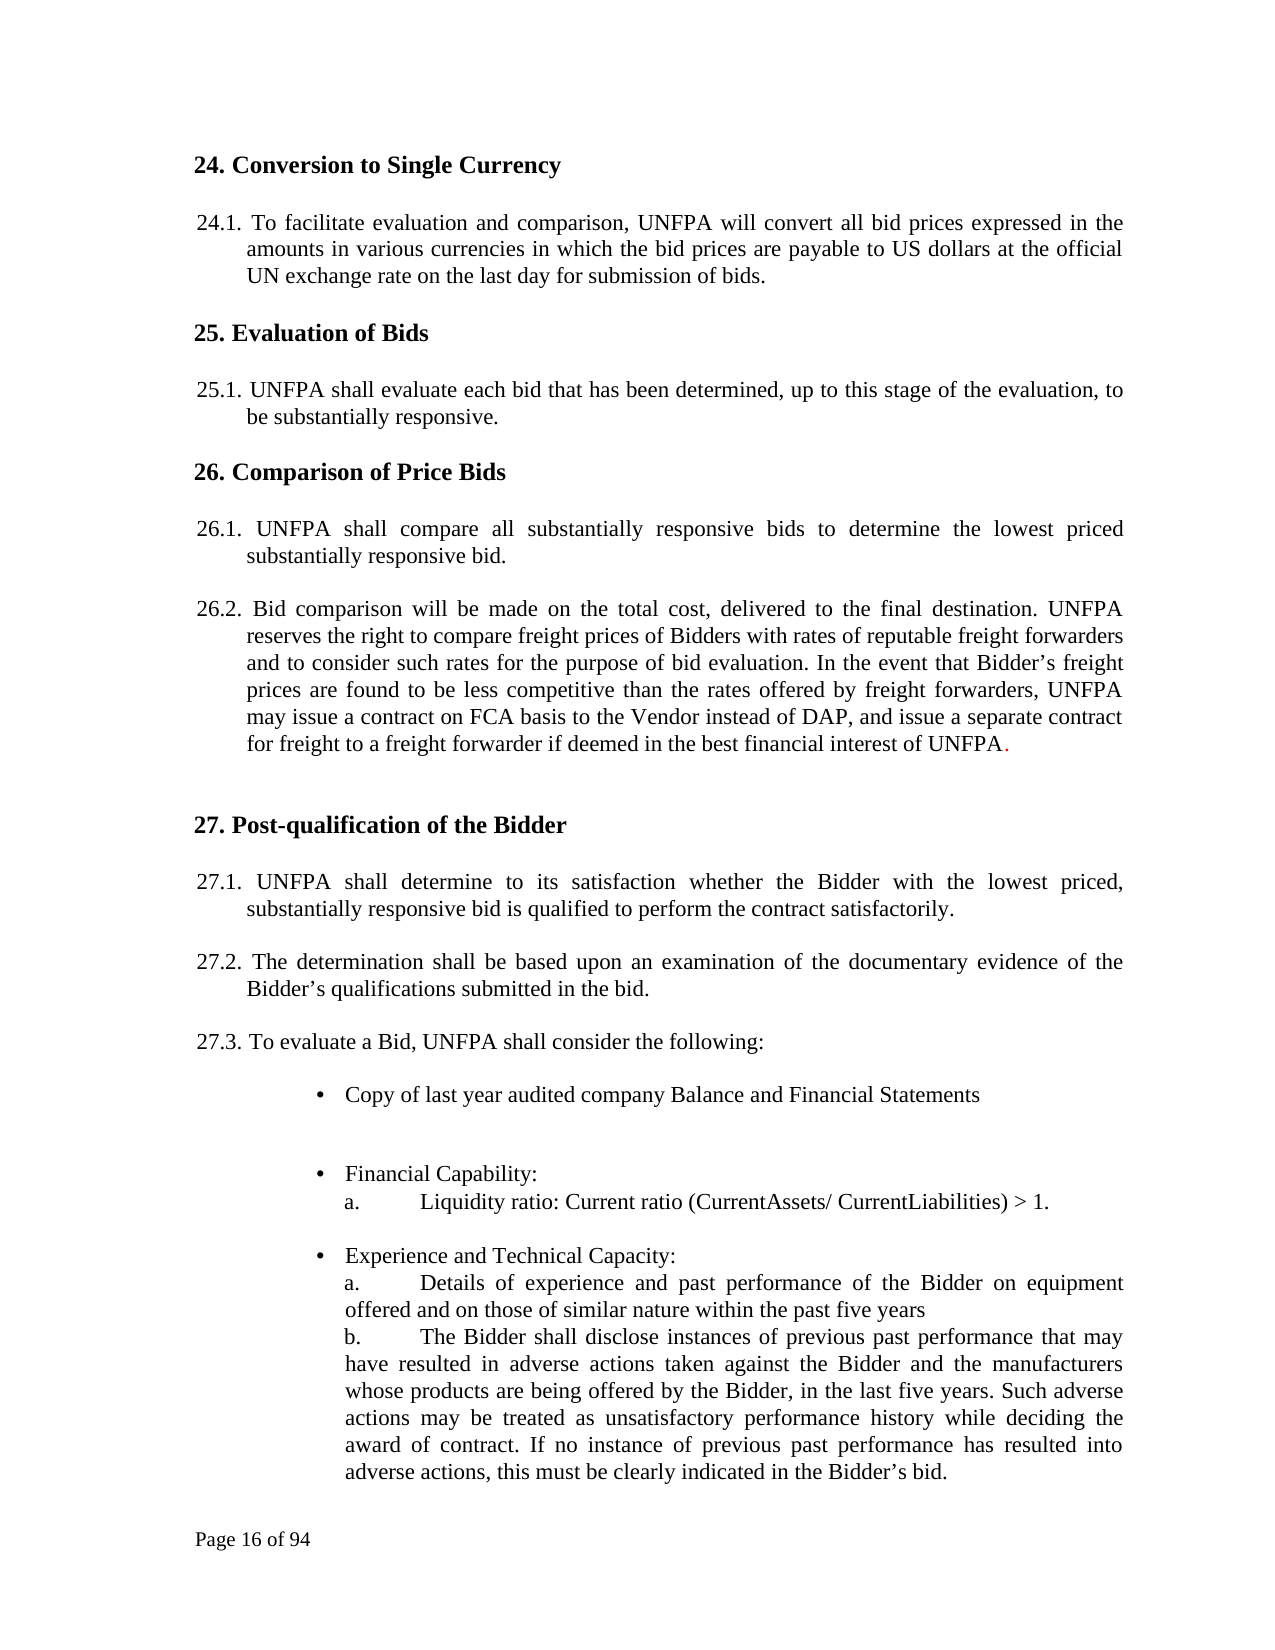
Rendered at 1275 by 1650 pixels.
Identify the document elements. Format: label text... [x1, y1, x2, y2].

text 24. Conversion to Single Currency [193, 150, 1125, 179]
list Financial Capability: [316, 1160, 1125, 1187]
list The Bidder shall disclose instances of previous past performance that may have resulted in adverse actions taken against the Bidder and the manufacturers whose products are being offered by the Bidder, in the last five years. Such adverse actions may be treated as unsatisfactory performance history while deciding the award of contract. If no instance of previous past performance has resulted into adverse actions, this must be clearly indicated in the Bidder’s bid. [344, 1323, 1125, 1484]
list Liquidity ratio: Current ratio (CurrentAssets/ CurrentLiabilities) > 1. [344, 1188, 1125, 1214]
list Details of experience and past performance of the Bidder on equipment offered and on those of similar nature within the past five years [344, 1269, 1125, 1323]
text 27.1. UNFPA shall determine to its satisfaction whether the Bidder with the lowest priced, substantially responsive bid is qualified to perform the contract satisfactorily. [196, 868, 1125, 921]
list Experience and Technical Capacity: [316, 1242, 1125, 1268]
text 25.1. UNFPA shall evaluate each bid that has been determined, up to this stage of the evaluation, to be substantially responsive. [196, 377, 1125, 430]
text 27.2. The determination shall be based upon an examination of the documentary evidence of the Bidder’s qualifications submitted in the bid. [196, 948, 1125, 1001]
text 24.1. To facilitate evaluation and comparison, UNFPA will convert all bid prices expressed in the amounts in various currencies in which the bid prices are payable to US dollars at the official UN exchange rate on the last day for submission of bids. [196, 208, 1125, 289]
text 27.3. To evaluate a Bid, UNFPA shall consider the following: [196, 1028, 1125, 1054]
text 25. Evaluation of Bids [193, 318, 1125, 347]
text 26. Comparison of Price Bids [193, 457, 1125, 486]
text 27. Post-qualification of the Bidder [193, 810, 1125, 838]
text 26.1. UNFPA shall compare all substantially responsive bids to determine the lowest priced substantially responsive bid. [196, 515, 1125, 569]
text 26.2. Bid comparison will be made on the total cost, delivered to the final destination. UNFPA reserves the right to compare freight prices of Bidders with rates of reputable freight forwarders and to consider such rates for the purpose of bid evaluation. In the event that Bidder’s freight prices are found to be less competitive than the rates offered by freight forwarders, UNFPA may issue a contract on FCA basis to the Vendor instead of DAP, and issue a separate contract for freight to a freight forwarder if deemed in the best financial interest of UNFPA. [196, 595, 1125, 756]
list Copy of last year audited company Balance and Financial Statements [316, 1081, 1125, 1108]
